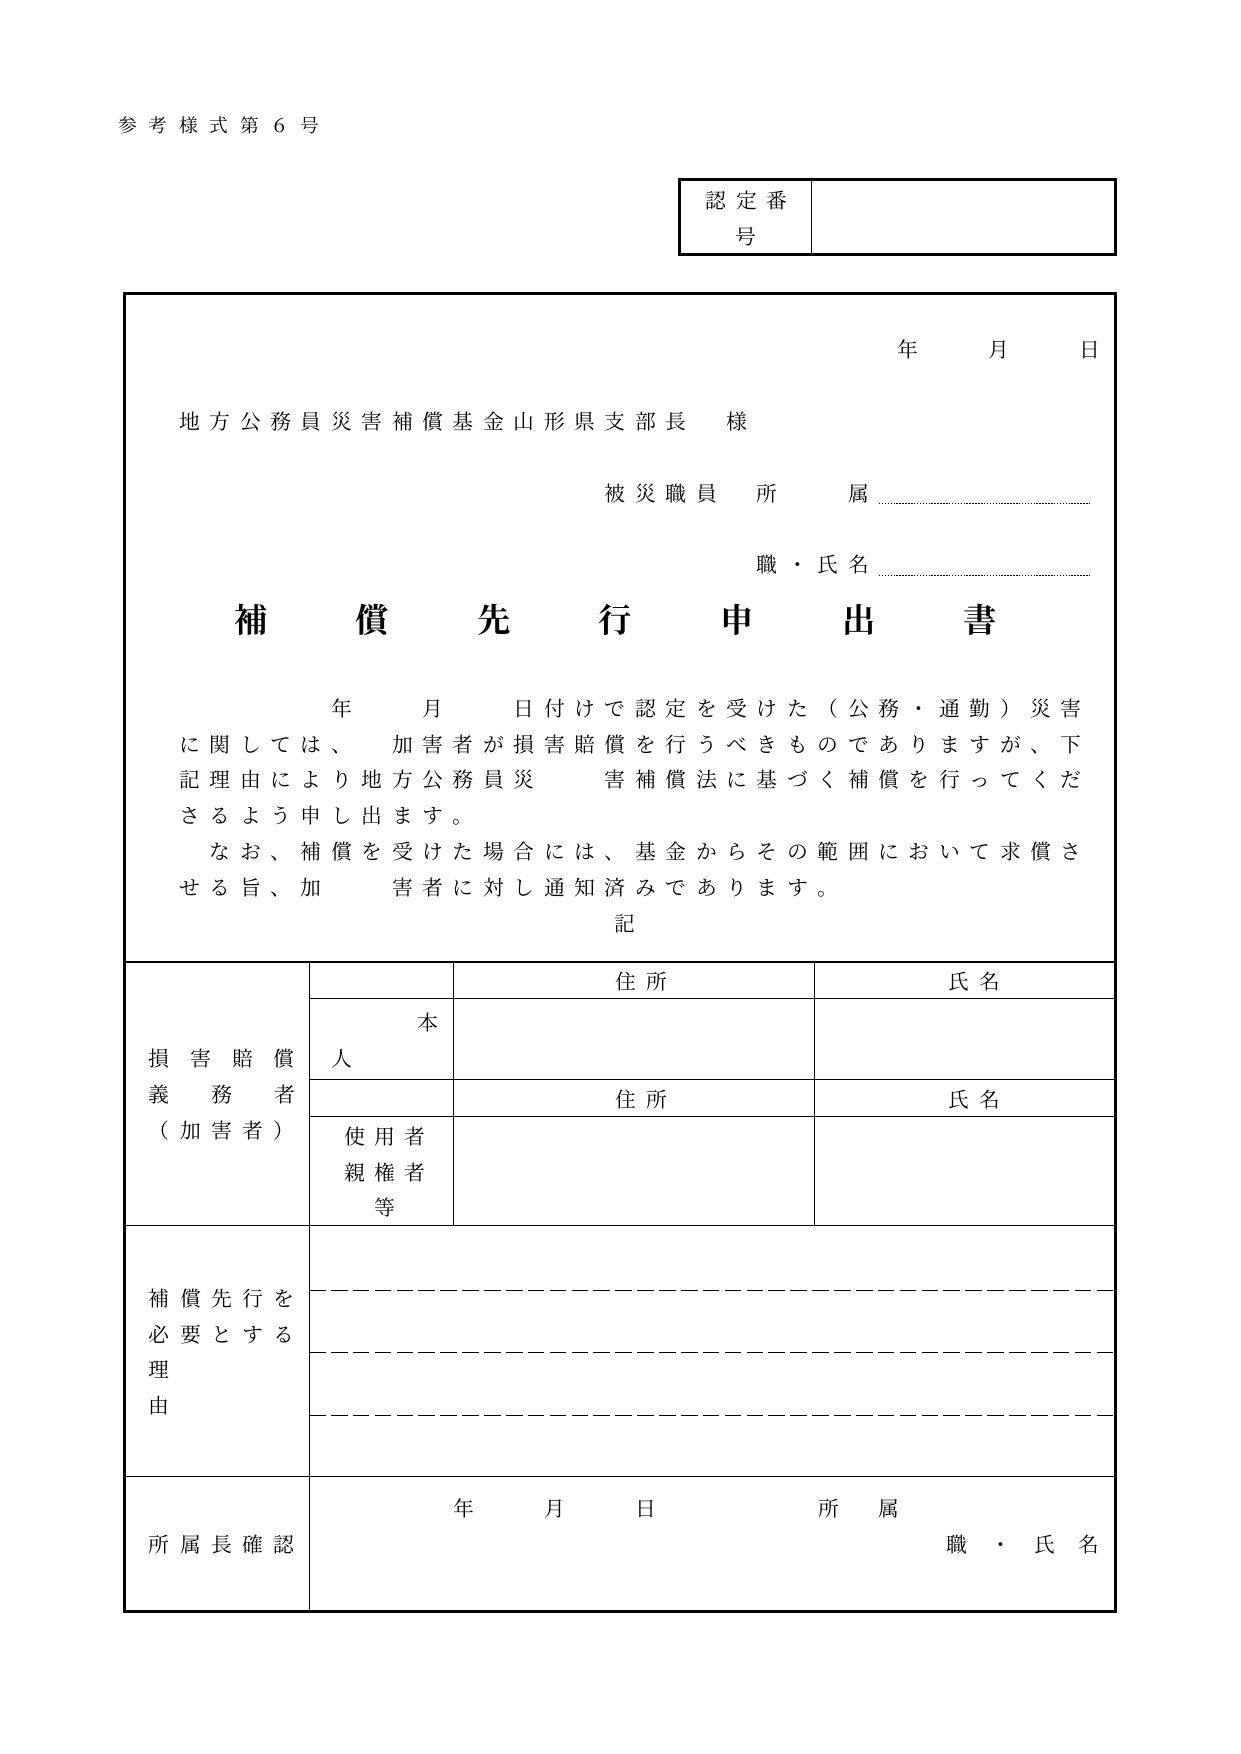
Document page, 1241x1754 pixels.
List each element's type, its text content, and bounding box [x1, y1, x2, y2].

table_cell 住所 [454, 1080, 814, 1116]
table_cell [310, 1415, 1114, 1476]
table_cell [815, 1117, 1114, 1225]
table_cell [310, 963, 453, 998]
table_header 認定番号 [681, 181, 811, 253]
table_cell 本 人 [310, 999, 453, 1079]
table_cell 所属長確認 [126, 1477, 309, 1610]
table_cell [310, 1226, 1114, 1290]
table_cell [454, 999, 814, 1079]
table_cell 補償先行を 必要とする 理 由 [126, 1226, 309, 1476]
table_cell [815, 999, 1114, 1079]
table_cell 使用者 親権者等 [310, 1117, 453, 1225]
table_cell [310, 1080, 453, 1116]
table_header 年 月 日 地方公務員災害補償基金山形県支部長 様 被災職員 所 属 職・氏名 補 償 先 行 申 出 書 年 月 日付けで認定を受けた（公務・通勤）災害に関しては、 加害者が損害賠償を行うべきものでありますが、下記理由により地方公務員災 害補償法に基づく補償を行ってくださるよう申し出ます。 なお、補償を受けた場合には、基金からその範囲において求償させる旨、加 害者に対し通知済みであります。 記 [126, 295, 1114, 961]
table_cell [310, 1352, 1114, 1414]
table_cell 住所 [454, 963, 814, 998]
text 参考様式第６号 [118, 107, 1122, 142]
table_cell [454, 1117, 814, 1225]
table_cell [310, 1290, 1114, 1352]
table_header [812, 181, 1114, 253]
table_cell 氏名 [815, 1080, 1114, 1116]
table_cell 氏名 [815, 963, 1114, 998]
table_cell 損害賠償 義務者 （加害者） [126, 963, 309, 1225]
table_cell 年 月 日 所 属 職・氏名 [310, 1477, 1114, 1610]
